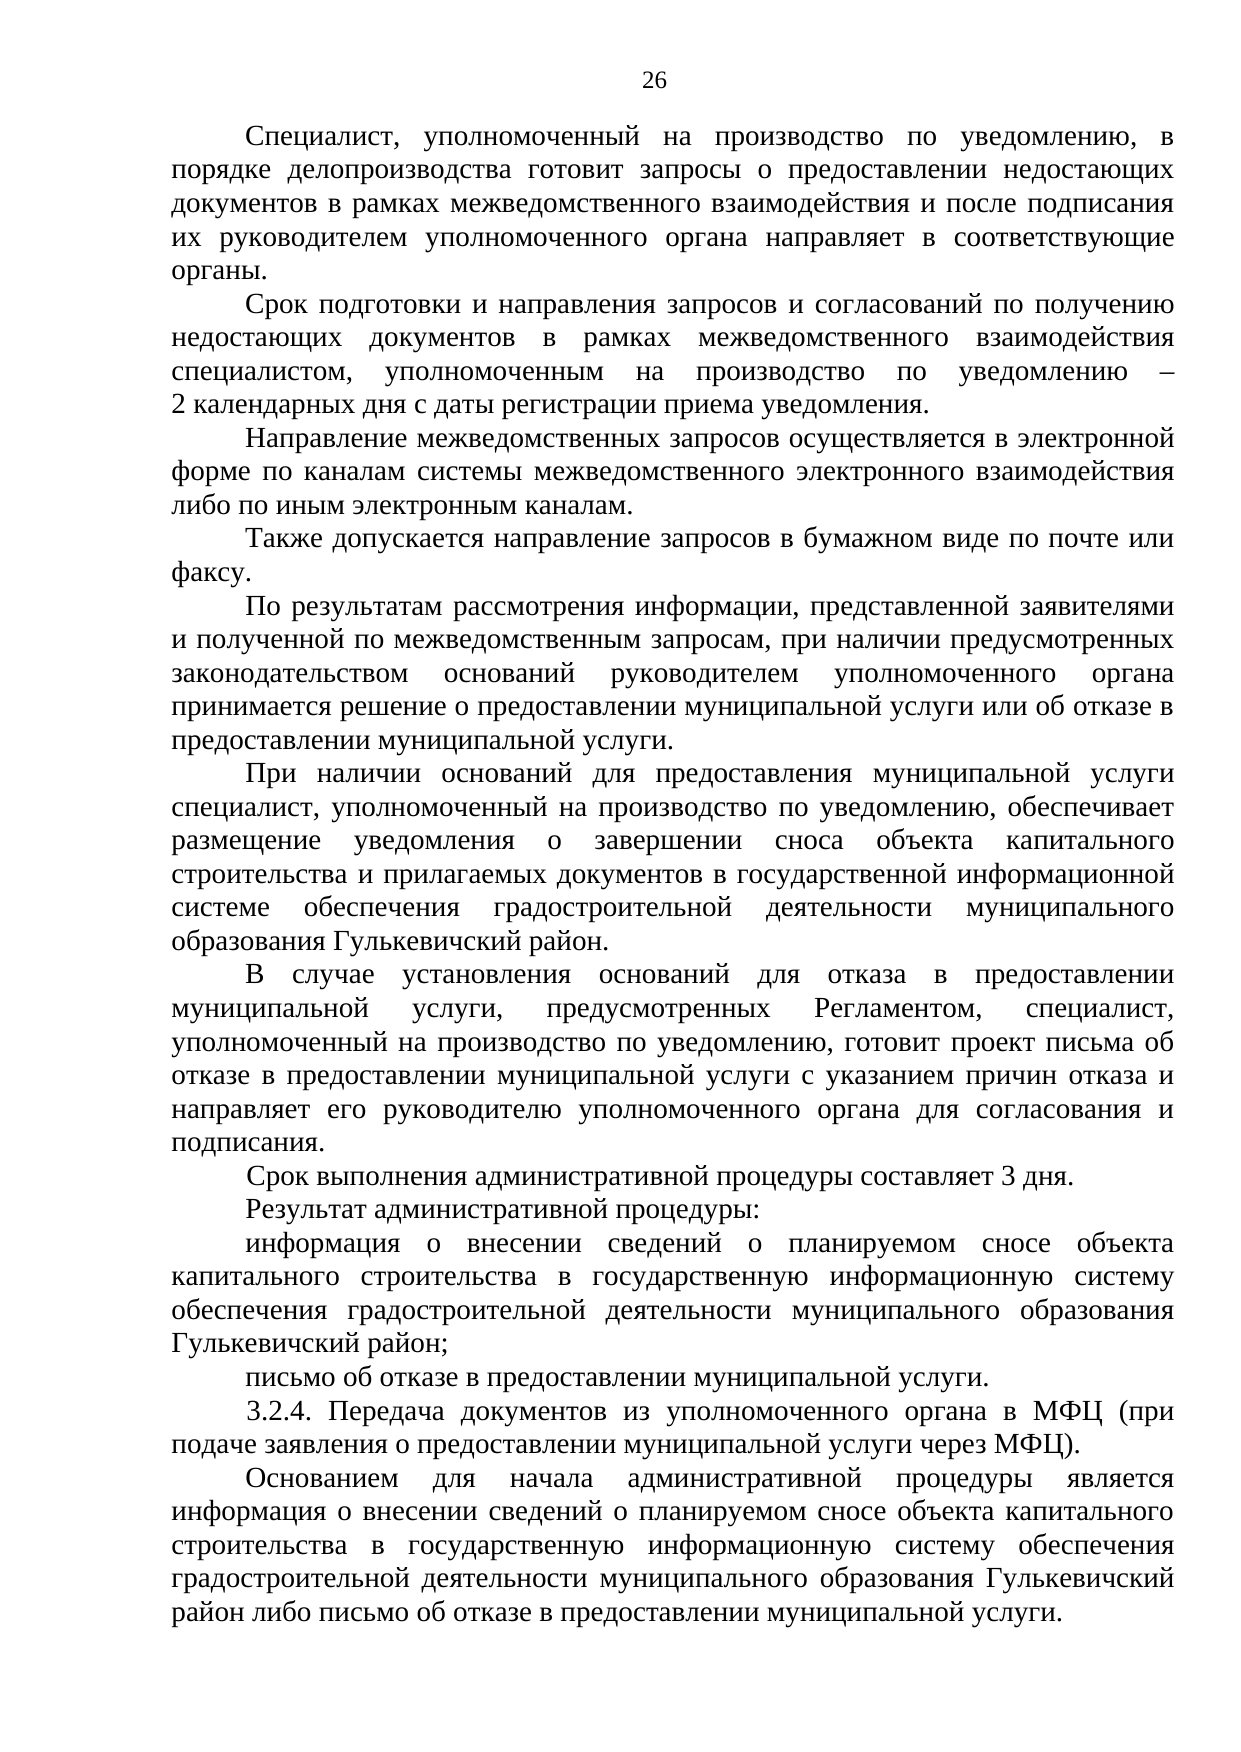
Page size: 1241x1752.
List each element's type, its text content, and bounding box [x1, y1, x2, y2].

text Направление межведомственных запросов осуществляется в электронной форме по каналам системы межведомственного электронного взаимодействия либо по иным электронным каналам. [171, 420, 1175, 521]
text По результатам рассмотрения информации, представленной заявителями и полученной по межведомственным запросам, при наличии предусмотренных законодательством оснований руководителем уполномоченного органа принимается решение о предоставлении муниципальной услуги или об отказе в предоставлении муниципальной услуги. [171, 588, 1175, 755]
text 3.2.4. Передача документов из уполномоченного органа в МФЦ (при подаче заявления о предоставлении муниципальной услуги через МФЦ). [171, 1393, 1175, 1460]
text При наличии оснований для предоставления муниципальной услуги специалист, уполномоченный на производство по уведомлению, обеспечивает размещение уведомления о завершении сноса объекта капитального строительства и прилагаемых документов в государственной информационной системе обеспечения градостроительной деятельности муниципального образования Гулькевичский район. [171, 755, 1175, 957]
text письмо об отказе в предоставлении муниципальной услуги. [171, 1359, 1175, 1393]
text Специалист, уполномоченный на производство по уведомлению, в порядке делопроизводства готовит запросы о предоставлении недостающих документов в рамках межведомственного взаимодействия и после подписания их руководителем уполномоченного органа направляет в соответствующие органы. [171, 118, 1175, 286]
text Также допускается направление запросов в бумажном виде по почте или факсу. [171, 521, 1175, 588]
text Основанием для начала административной процедуры является информация о внесении сведений о планируемом сносе объекта капитального строительства в государственную информационную систему обеспечения градостроительной деятельности муниципального образования Гулькевичский район либо письмо об отказе в предоставлении муниципальной услуги. [171, 1460, 1175, 1627]
text информация о внесении сведений о планируемом сносе объекта капитального строительства в государственную информационную систему обеспечения градостроительной деятельности муниципального образования Гулькевичский район; [171, 1225, 1175, 1359]
text Результат административной процедуры: [171, 1191, 1175, 1225]
text Срок выполнения административной процедуры составляет 3 дня. [171, 1158, 1175, 1191]
text В случае установления оснований для отказа в предоставлении муниципальной услуги, предусмотренных Регламентом, специалист, уполномоченный на производство по уведомлению, готовит проект письма об отказе в предоставлении муниципальной услуги с указанием причин отказа и направляет его руководителю уполномоченного органа для согласования и подписания. [171, 957, 1175, 1158]
text Срок подготовки и направления запросов и согласований по получению недостающих документов в рамках межведомственного взаимодействия специалистом, уполномоченным на производство по уведомлению – 2 календарных дня с даты регистрации приема уведомления. [171, 286, 1175, 420]
